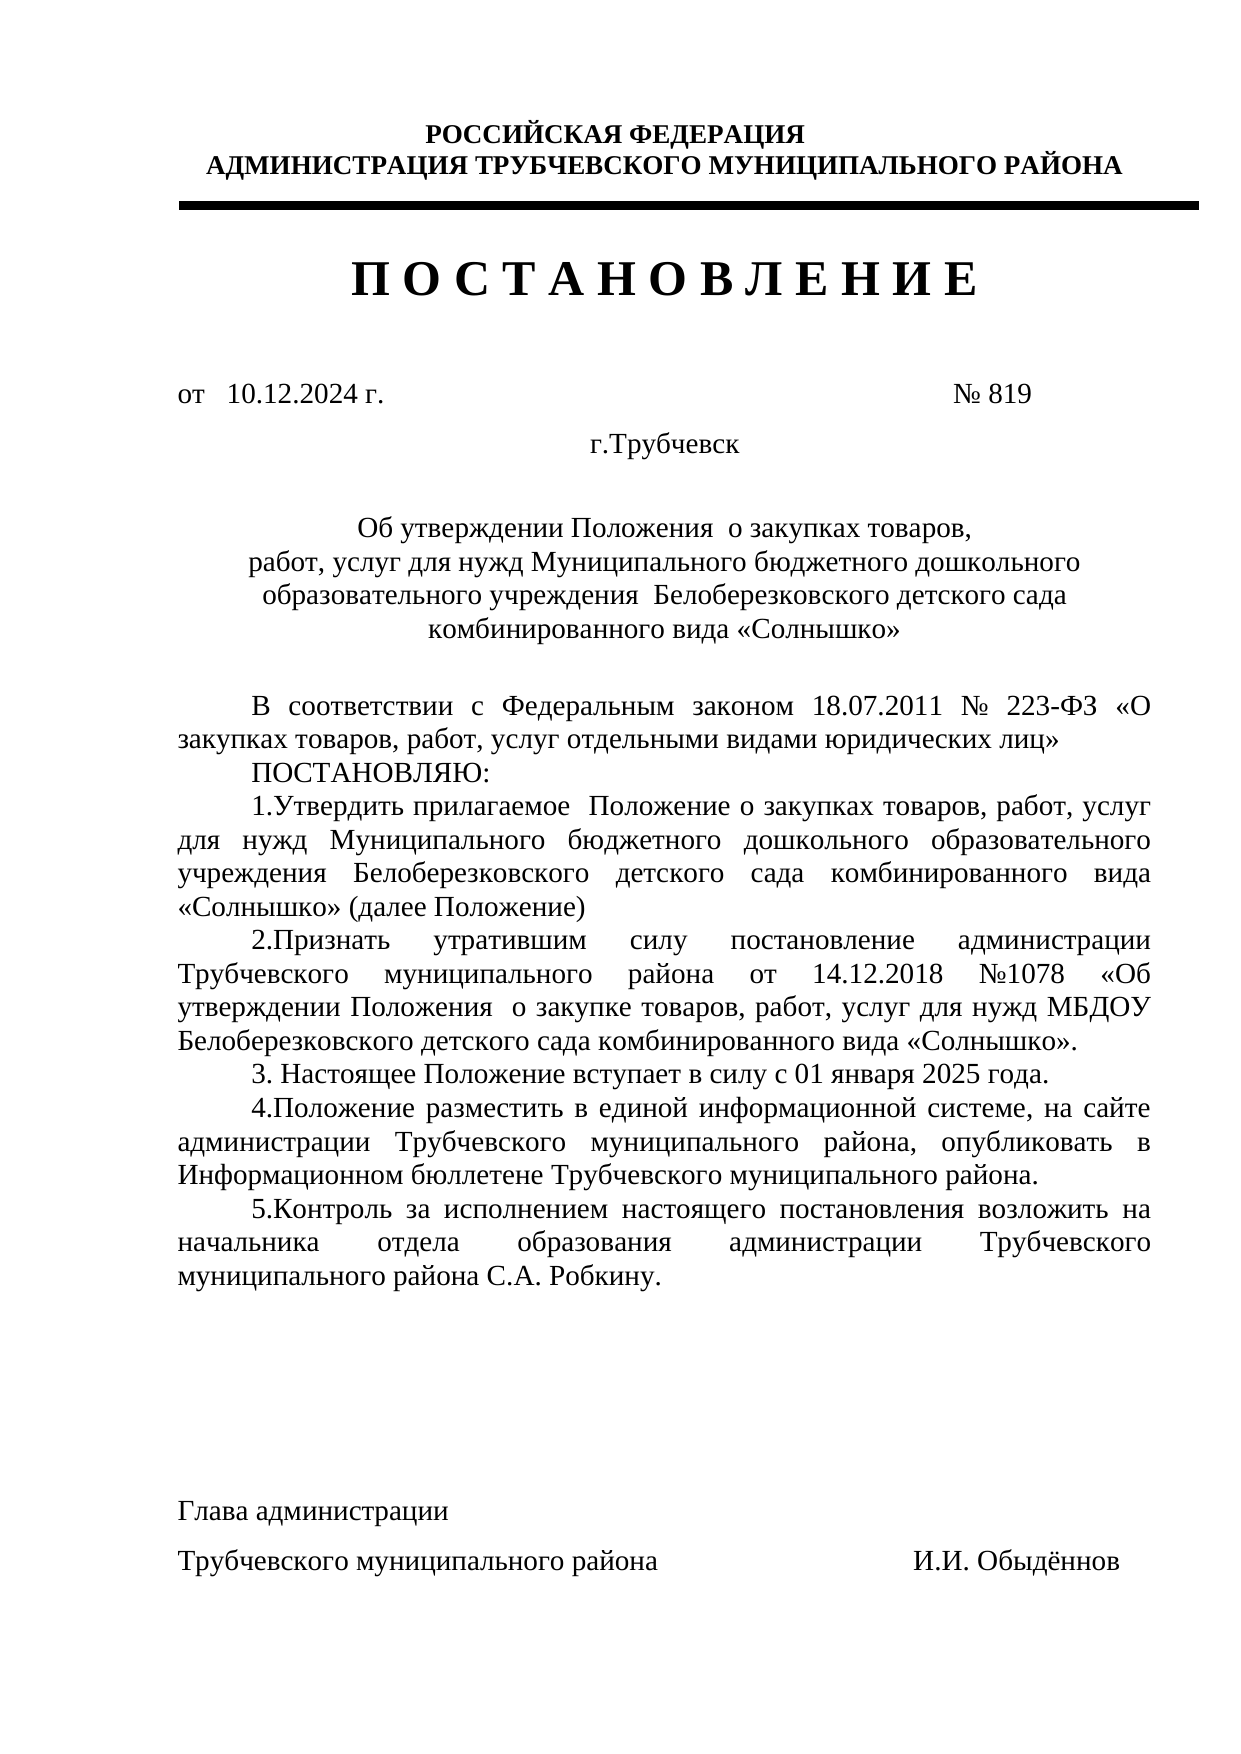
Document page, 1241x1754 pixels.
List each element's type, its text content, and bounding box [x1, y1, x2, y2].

text 5.Контроль за исполнением настоящего постановления возложить на начальника отдела образования администрации Трубчевского муниципального района С.А. Робкину. [177, 1191, 1152, 1291]
text В соответствии с Федеральным законом 18.07.2011 № 223-ФЗ «О закупках товаров, работ, услуг отдельными видами юридических лиц» [177, 688, 1152, 755]
text П О С Т А Н О В Л Е Н И Е [177, 248, 1152, 306]
text 1.Утвердить прилагаемое Положение о закупках товаров, работ, услуг для нужд Муниципального бюджетного дошкольного образовательного учреждения Белоберезковского детского сада комбинированного вида «Солнышко» (далее Положение) [177, 788, 1152, 922]
text 3. Настоящее Положение вступает в силу с 01 января 2025 года. [177, 1057, 1152, 1090]
subtitle РОССИЙСКАЯ ФЕДЕРАЦИЯ [177, 118, 1152, 149]
text 4.Положение разместить в единой информационной системе, на сайте администрации Трубчевского муниципального района, опубликовать в Информационном бюллетене Трубчевского муниципального района. [177, 1090, 1152, 1191]
text г.Трубчевск [177, 427, 1152, 460]
text АДМИНИСТРАЦИЯ ТРУБЧЕВСКОГО МУНИЦИПАЛЬНОГО РАЙОНА [177, 149, 1152, 180]
text 2.Признать утратившим силу постановление администрации Трубчевского муниципального района от 14.12.2018 №1078 «Об утверждении Положения о закупке товаров, работ, услуг для нужд МБДОУ Белоберезковского детского сада комбинированного вида «Солнышко». [177, 922, 1152, 1057]
text комбинированного вида «Солнышко» [177, 611, 1152, 644]
text Об утверждении Положения о закупках товаров, [177, 510, 1152, 544]
text работ, услуг для нужд Муниципального бюджетного дошкольного образовательного учреждения Белоберезковского детского сада [177, 544, 1152, 611]
text Трубчевского муниципального района И.И. Обыдённов [177, 1543, 1152, 1577]
text ПОСТАНОВЛЯЮ: [177, 755, 1152, 788]
text от 10.12.2024 г. № 819 [177, 376, 1152, 410]
text Глава администрации [177, 1493, 1152, 1526]
